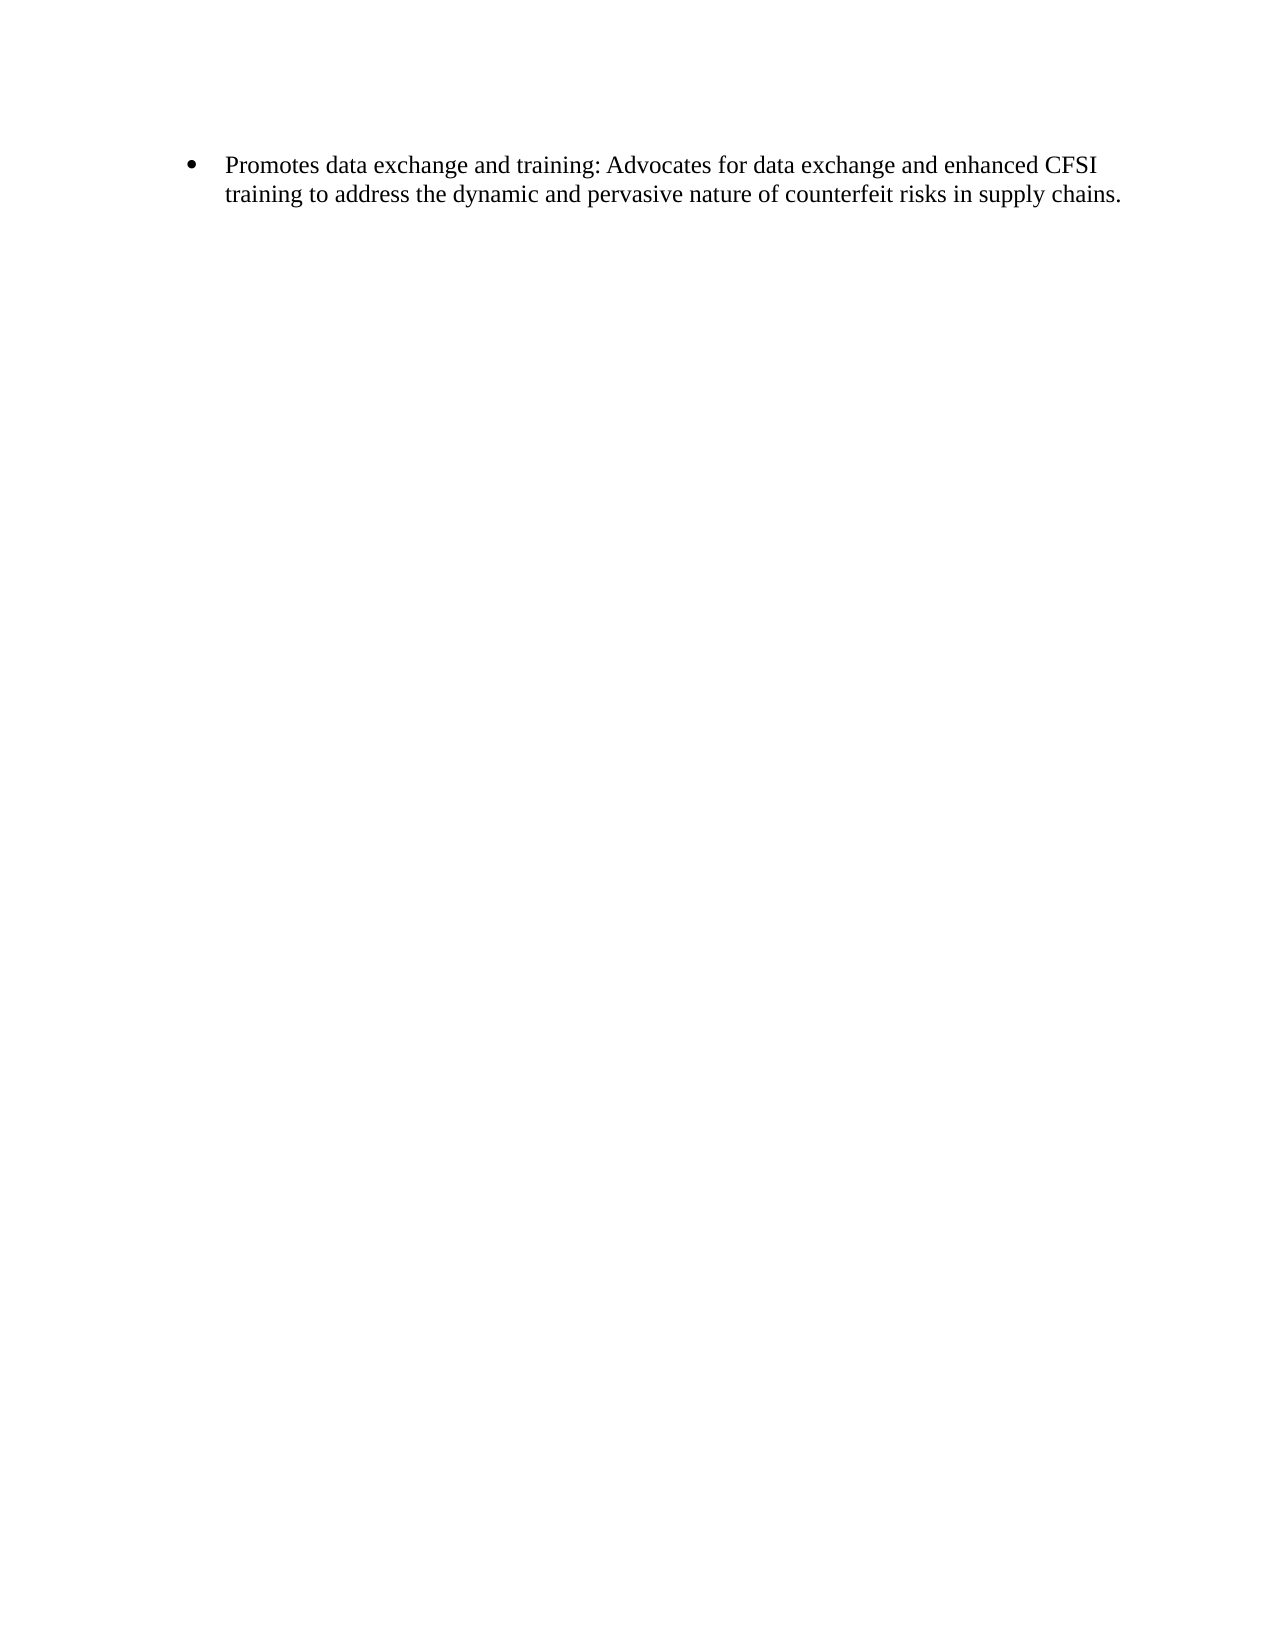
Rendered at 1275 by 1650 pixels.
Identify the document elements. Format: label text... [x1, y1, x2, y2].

list Promotes data exchange and training: Advocates for data exchange and enhanced CFSI training to address the dynamic and pervasive nature of counterfeit risks in supply chains. [187, 150, 1134, 207]
